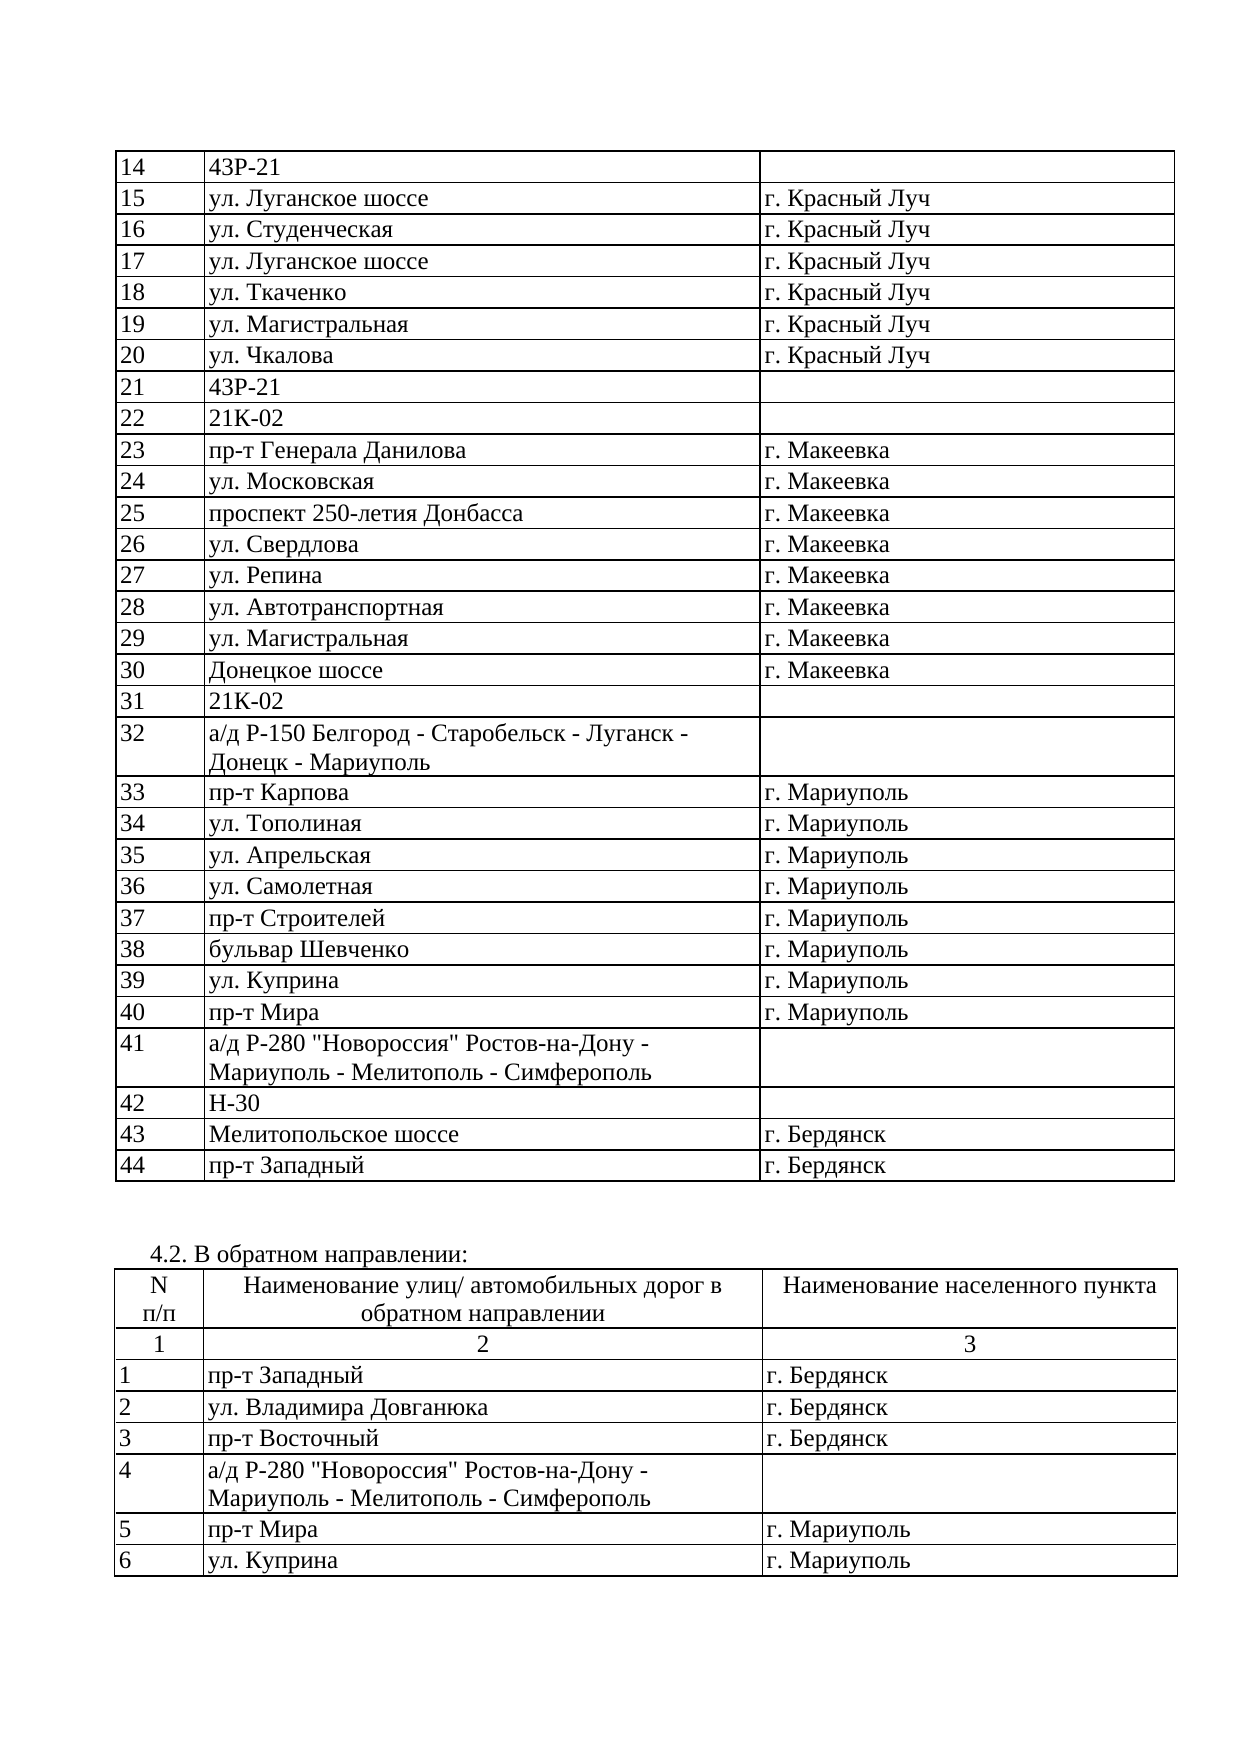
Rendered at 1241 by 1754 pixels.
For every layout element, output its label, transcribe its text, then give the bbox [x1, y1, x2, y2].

table_cell ул. Самолетная [205, 871, 759, 901]
table_cell ул. Свердлова [205, 529, 759, 559]
text 4.2. В обратном направлении: [150, 1239, 1090, 1268]
table_cell Донецкое шоссе [205, 655, 759, 685]
table_cell 40 [117, 997, 204, 1027]
table_cell г. Макеевка [761, 655, 1174, 685]
table_cell 22 [117, 403, 204, 433]
table_header Наименование населенного пункта [763, 1270, 1177, 1327]
table_cell ул. Луганское шоссе [205, 246, 759, 276]
table_cell г. Бердянск [761, 1151, 1174, 1180]
table_cell г. Мариуполь [761, 997, 1174, 1027]
table_cell 1 [115, 1360, 203, 1390]
table_cell 21К-02 [205, 403, 759, 433]
table_cell ул. Апрельская [205, 840, 759, 870]
table_cell г. Бердянск [763, 1422, 1177, 1453]
table_cell а/д Р-150 Белгород - Старобельск - Луганск - Донецк - Мариуполь [205, 718, 759, 775]
table_cell 34 [117, 808, 204, 838]
table_cell г. Мариуполь [761, 777, 1174, 807]
table_cell г. Макеевка [761, 466, 1174, 496]
table_cell 30 [117, 655, 204, 685]
table_cell г. Макеевка [761, 529, 1174, 559]
table_cell 33 [117, 777, 204, 807]
table_cell 44 [117, 1151, 204, 1180]
table_cell г. Красный Луч [761, 215, 1174, 244]
table_cell г. Красный Луч [761, 309, 1174, 339]
table_cell [761, 403, 1174, 433]
table_cell 29 [117, 623, 204, 653]
table_cell г. Бердянск [763, 1359, 1177, 1390]
table_cell г. Красный Луч [761, 277, 1174, 307]
table_cell 39 [117, 966, 204, 996]
table_cell ул. Чкалова [205, 340, 759, 370]
table_cell 3 [115, 1423, 203, 1453]
table_cell г. Макеевка [761, 592, 1174, 622]
table_cell 14 [117, 152, 204, 181]
table_cell 21К-02 [205, 686, 759, 716]
table_cell ул. Автотранспортная [205, 592, 759, 622]
table_cell 43Р-21 [205, 372, 759, 402]
table_cell 18 [117, 277, 204, 307]
table_cell [761, 372, 1174, 402]
table_cell 28 [117, 592, 204, 622]
table_header Наименование улиц/ автомобильных дорог в обратном направлении [204, 1270, 762, 1327]
table_cell 20 [117, 340, 204, 370]
table_cell 31 [117, 686, 204, 716]
table_cell 4 [115, 1454, 203, 1512]
table_cell 17 [117, 246, 204, 276]
table_cell пр-т Генерала Данилова [205, 435, 759, 464]
table_cell ул. Куприна [205, 966, 759, 996]
table_cell г. Мариуполь [763, 1512, 1177, 1544]
table_cell 19 [117, 309, 204, 339]
table_cell г. Красный Луч [761, 246, 1174, 276]
table_cell г. Макеевка [761, 498, 1174, 527]
table_cell пр-т Восточный [204, 1423, 762, 1453]
table_cell ул. Репина [205, 561, 759, 590]
table_cell ул. Магистральная [205, 623, 759, 653]
table_cell г. Макеевка [761, 561, 1174, 590]
table_cell г. Бердянск [761, 1119, 1174, 1149]
table_cell [761, 152, 1174, 181]
table_cell 3 [763, 1327, 1177, 1359]
table_cell 16 [117, 215, 204, 244]
table_cell 6 [115, 1545, 203, 1575]
table_cell [761, 1029, 1174, 1086]
table_cell г. Мариуполь [761, 808, 1174, 838]
table_cell г. Мариуполь [761, 903, 1174, 933]
table_cell 2 [115, 1391, 203, 1422]
table_cell Мелитопольское шоссе [205, 1119, 759, 1149]
table_cell 32 [117, 718, 204, 775]
table_cell г. Мариуполь [761, 966, 1174, 996]
table_cell бульвар Шевченко [205, 934, 759, 964]
table_cell 21 [117, 372, 204, 402]
table_cell 5 [115, 1513, 203, 1544]
table_cell 25 [117, 498, 204, 527]
table_cell 27 [117, 561, 204, 590]
table_cell пр-т Мира [204, 1514, 762, 1544]
table_cell г. Красный Луч [761, 340, 1174, 370]
table_cell ул. Куприна [204, 1545, 762, 1575]
table_cell 15 [117, 183, 204, 213]
table_cell 42 [117, 1088, 204, 1117]
table_cell 2 [204, 1329, 762, 1359]
table_cell а/д Р-280 "Новороссия" Ростов-на-Дону - Мариуполь - Мелитополь - Симферополь [205, 1029, 759, 1086]
table_cell г. Макеевка [761, 435, 1174, 464]
table_cell 41 [117, 1029, 204, 1086]
table_cell 24 [117, 466, 204, 496]
table_cell ул. Ткаченко [205, 277, 759, 307]
table_cell 1 [115, 1328, 203, 1359]
table_cell [761, 1088, 1174, 1117]
table_cell г. Мариуполь [763, 1544, 1177, 1575]
table_header N п/п [115, 1270, 203, 1327]
table_cell 38 [117, 934, 204, 964]
table_cell [763, 1453, 1177, 1512]
table_cell пр-т Карпова [205, 777, 759, 807]
table_cell пр-т Строителей [205, 903, 759, 933]
table_cell 23 [117, 435, 204, 464]
table_cell г. Мариуполь [761, 840, 1174, 870]
table_cell 26 [117, 529, 204, 559]
table_cell [761, 686, 1174, 716]
table_cell ул. Московская [205, 466, 759, 496]
table_cell 43 [117, 1119, 204, 1149]
table_cell г. Мариуполь [761, 871, 1174, 901]
table_cell ул. Владимира Довганюка [204, 1392, 762, 1422]
table_cell Н-30 [205, 1088, 759, 1117]
table_cell г. Мариуполь [761, 934, 1174, 964]
table_cell 36 [117, 871, 204, 901]
table_cell ул. Магистральная [205, 309, 759, 339]
table_cell ул. Тополиная [205, 808, 759, 838]
table_cell пр-т Западный [204, 1360, 762, 1390]
table_cell а/д Р-280 "Новороссия" Ростов-на-Дону - Мариуполь - Мелитополь - Симферополь [204, 1455, 762, 1512]
table_cell проспект 250-летия Донбасса [205, 498, 759, 527]
table_cell пр-т Западный [205, 1151, 759, 1180]
table_cell ул. Студенческая [205, 215, 759, 244]
table_cell пр-т Мира [205, 997, 759, 1027]
table_cell 35 [117, 840, 204, 870]
table_cell г. Бердянск [763, 1390, 1177, 1422]
table_cell 37 [117, 903, 204, 933]
table_cell г. Макеевка [761, 623, 1174, 653]
table_cell 43Р-21 [205, 152, 759, 181]
table_cell ул. Луганское шоссе [205, 183, 759, 213]
table_cell [761, 718, 1174, 775]
table_cell г. Красный Луч [761, 183, 1174, 213]
